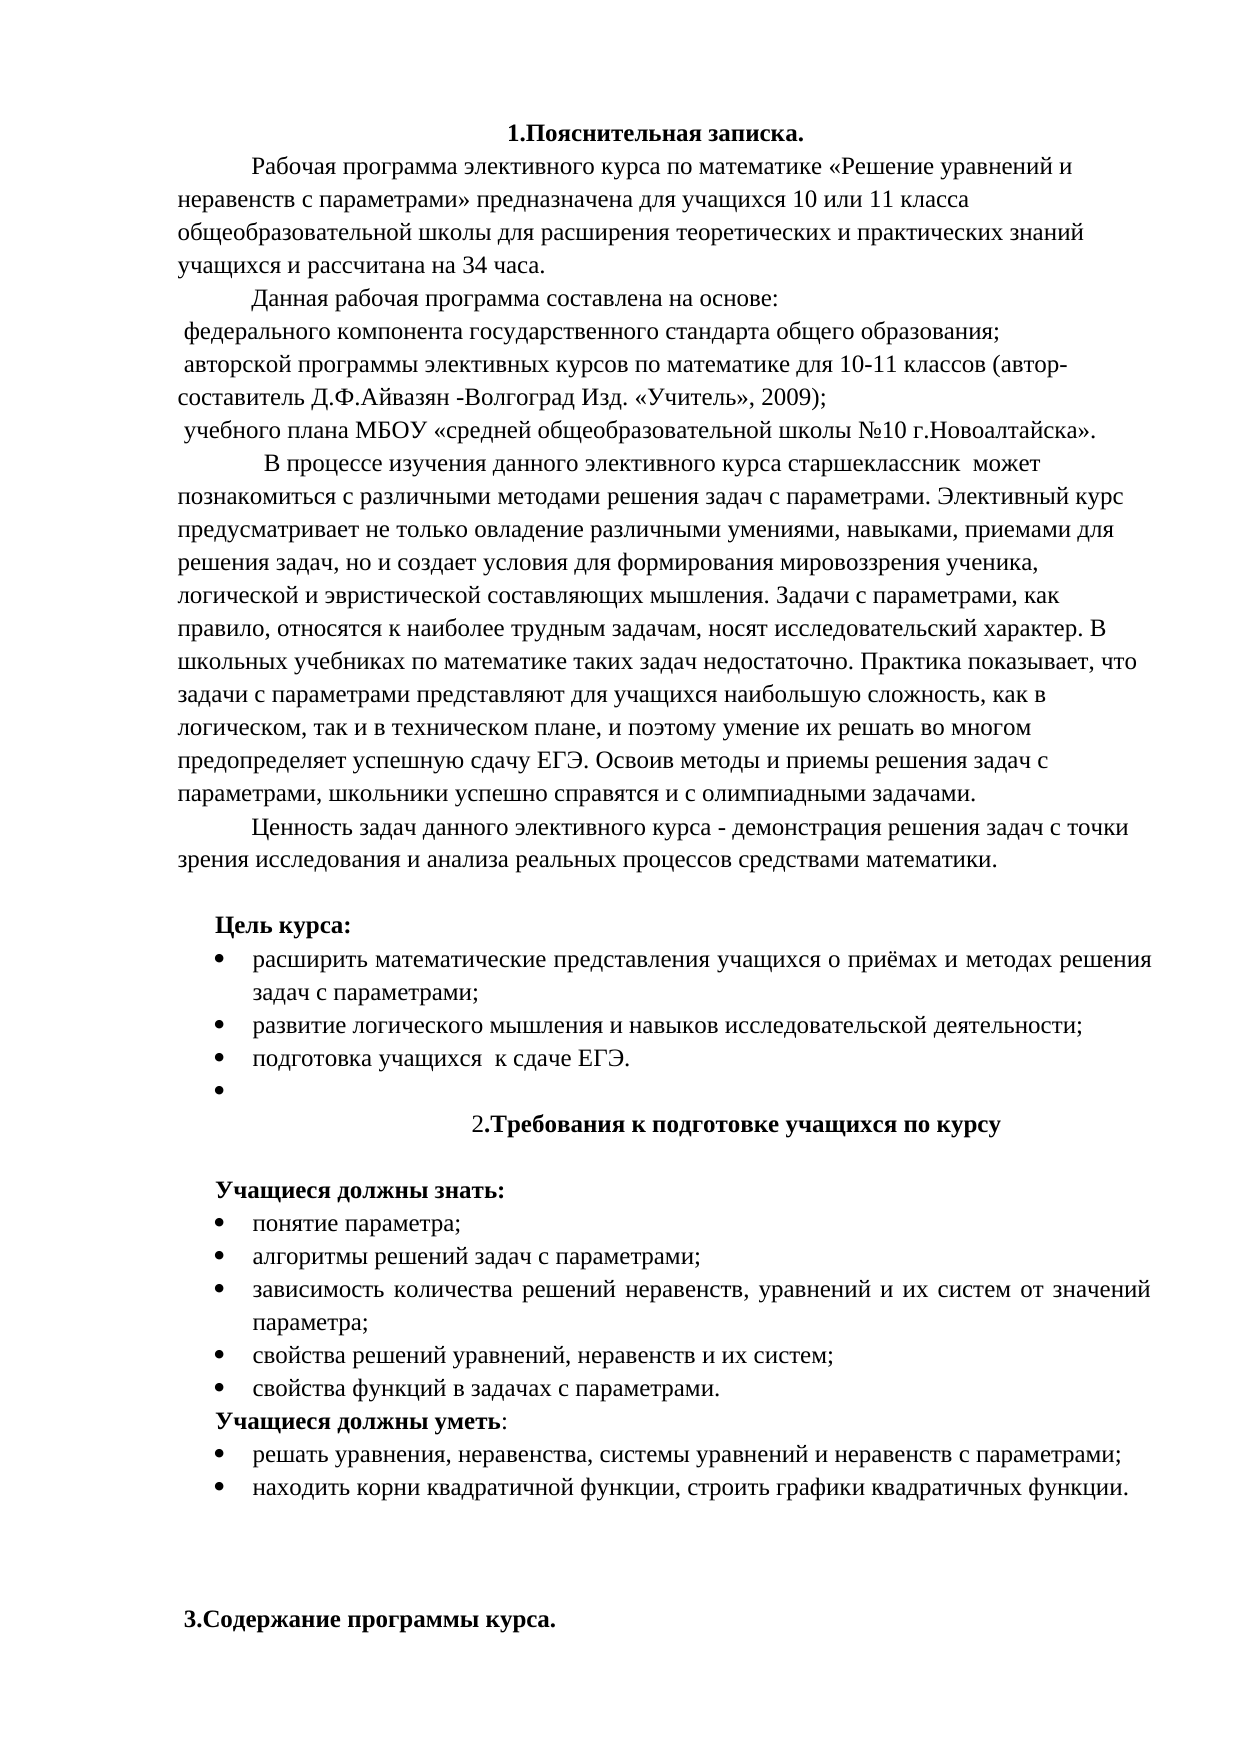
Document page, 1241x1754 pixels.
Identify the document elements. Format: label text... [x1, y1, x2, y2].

list решать уравнения, неравенства, системы уравнений и неравенств с параметрами; [215, 1439, 1152, 1468]
text Цель курса: [215, 878, 1152, 939]
list находить корни квадратичной функции, строить графики квадратичных функции. [215, 1472, 1152, 1501]
text Учащиеся должны знать: [196, 1142, 1152, 1203]
text 2.Требования к подготовке учащихся по курсу [177, 1109, 1152, 1137]
text Данная рабочая программа составлена на основе: [177, 283, 1133, 312]
list свойства функций в задачах с параметрами. [215, 1373, 1152, 1402]
text Ценность задач данного элективного курса - демонстрация решения задач с точки зрения исследования и анализа реальных процессов средствами математики. [177, 812, 1152, 873]
text Рабочая программа элективного курса по математике «Решение уравнений и неравенств с параметрами» предназначена для учащихся 10 или 11 класса общеобразовательной школы для расширения теоретических и практических знаний учащихся и рассчитана на 34 часа. [177, 151, 1152, 279]
text авторской программы элективных курсов по математике для 10-11 классов (автор-составитель Д.Ф.Айвазян -Волгоград Изд. «Учитель», 2009); [177, 349, 1133, 411]
text федерального компонента государственного стандарта общего образования; [177, 316, 1133, 345]
text В процессе изучения данного элективного курса старшеклассник может познакомиться с различными методами решения задач с параметрами. Элективный курс предусматривает не только овладение различными умениями, навыками, приемами для решения задач, но и создает условия для формирования мировоззрения ученика, логической и эвристической составляющих мышления. Задачи с параметрами, как правило, относятся к наиболее трудным задачам, носят исследовательский характер. В школьных учебниках по математике таких задач недостаточно. Практика показывает, что задачи с параметрами представляют для учащихся наибольшую сложность, как в логическом, так и в техническом плане, и поэтому умение их решать во многом предопределяет успешную сдачу ЕГЭ. Освоив методы и приемы решения задач с параметрами, школьники успешно справятся и с олимпиадными задачами. [177, 448, 1152, 807]
text учебного плана МБОУ «средней общеобразовательной школы №10 г.Новоалтайска». [177, 415, 1133, 444]
list развитие логического мышления и навыков исследовательской деятельности; [215, 1010, 1152, 1038]
list понятие параметра; [215, 1208, 1152, 1237]
list расширить математические представления учащихся о приёмах и методах решения задач с параметрами; [215, 944, 1152, 1005]
list свойства решений уравнений, неравенств и их систем; [215, 1340, 1152, 1369]
text 3.Содержание программы курса. [177, 1604, 1152, 1633]
list зависимость количества решений неравенств, уравнений и их систем от значений параметра; [215, 1274, 1152, 1336]
text 1.Пояснительная записка. [177, 118, 1133, 147]
text Учащиеся должны уметь: [177, 1406, 1152, 1435]
list алгоритмы решений задач с параметрами; [215, 1241, 1152, 1269]
list подготовка учащихся к сдаче ЕГЭ. [215, 1043, 1152, 1071]
